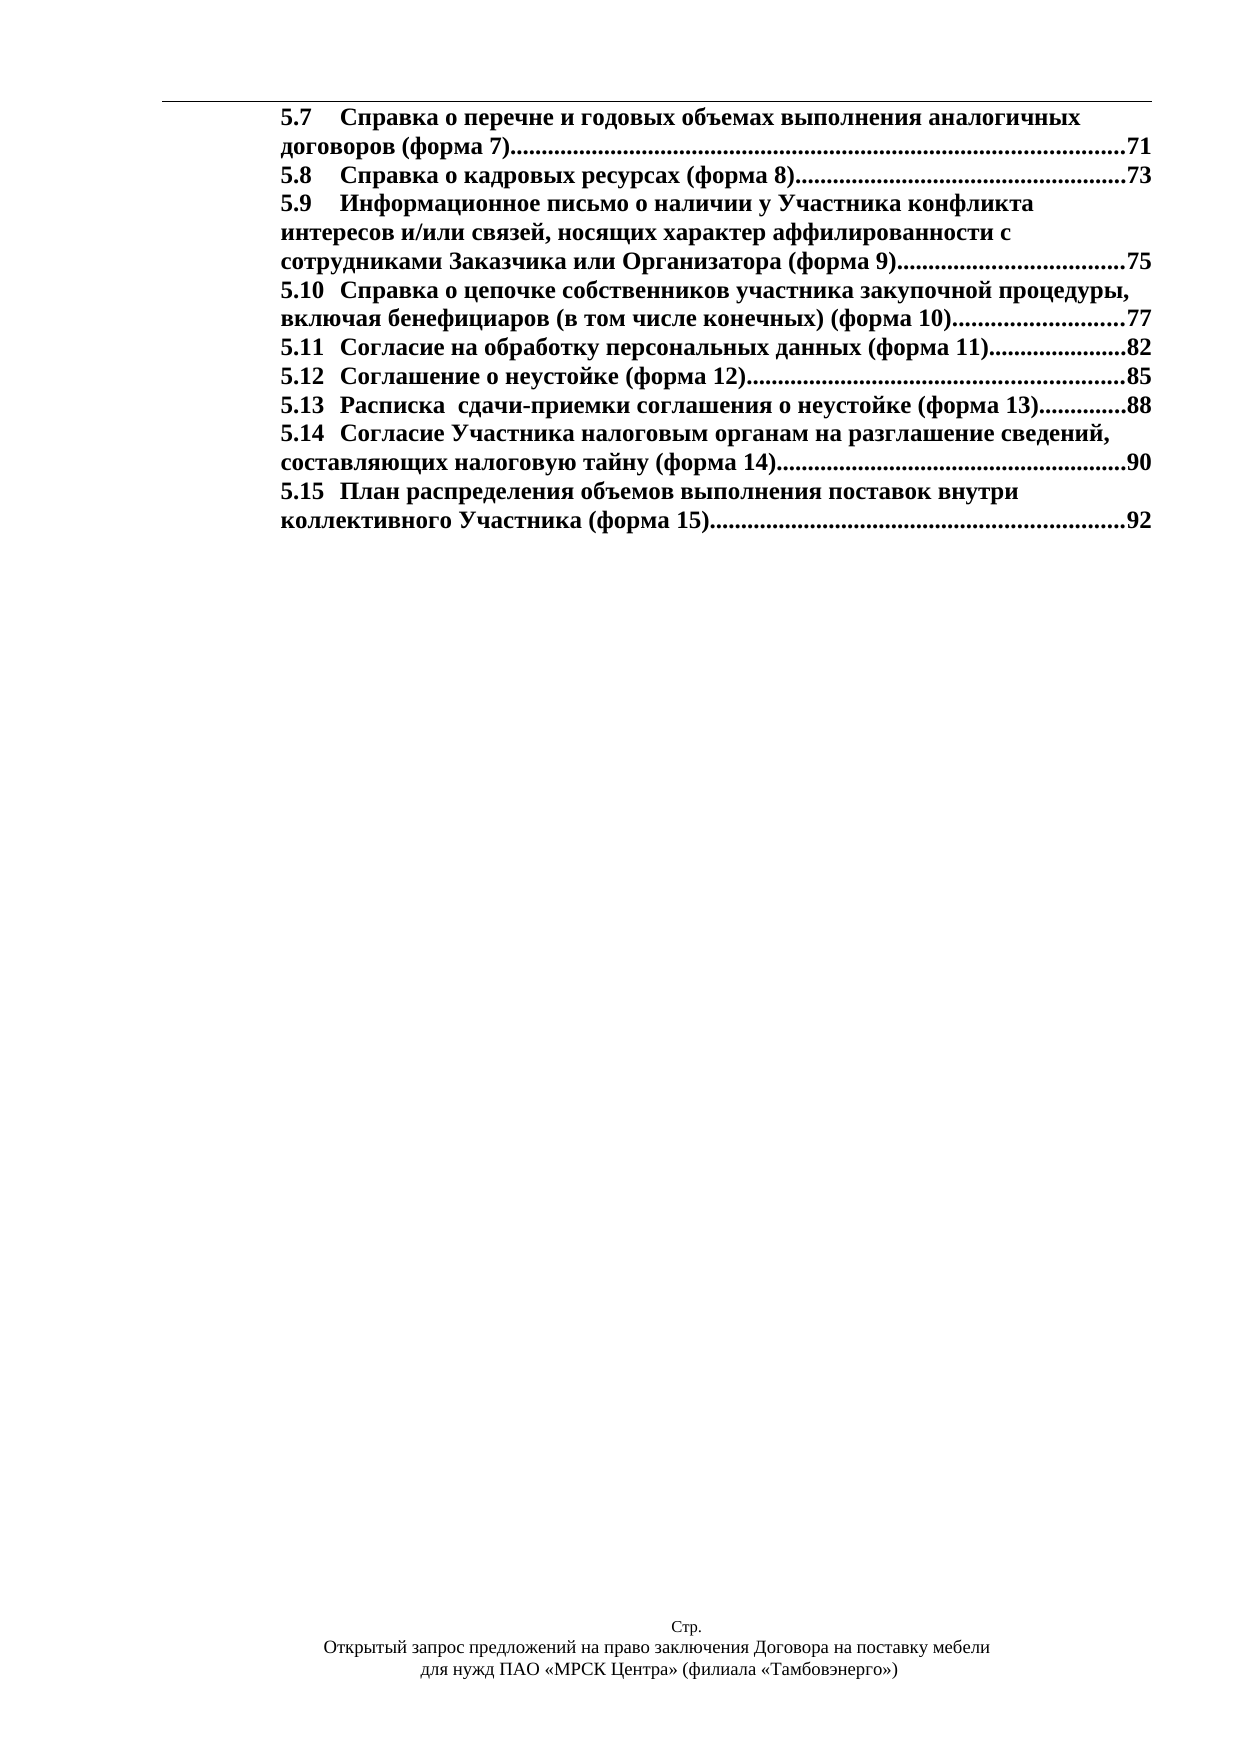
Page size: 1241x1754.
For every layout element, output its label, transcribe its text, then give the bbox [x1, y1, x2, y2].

text 5.13 Расписка сдачи-приемки соглашения о неустойке (форма 13) 88 [280, 390, 1133, 418]
text 5.14 Согласие Участника налоговым органам на разглашение сведений, составляющих налоговую тайну (форма 14) 90 [280, 418, 1133, 476]
text 5.9 Информационное письмо о наличии у Участника конфликта интересов и/или связей, носящих характер аффилированности с сотрудниками Заказчика или Организатора (форма 9) 75 [280, 188, 1133, 275]
text 5.8 Справка о кадровых ресурсах (форма 8) 73 [280, 160, 1133, 188]
text 5.10 Справка о цепочке собственников участника закупочной процедуры, включая бенефициаров (в том числе конечных) (форма 10) 77 [280, 275, 1133, 332]
text 5.11 Согласие на обработку персональных данных (форма 11) 82 [280, 332, 1133, 361]
text 5.15 План распределения объемов выполнения поставок внутри коллективного Участника (форма 15) 92 [280, 476, 1133, 533]
text 5.7 Справка о перечне и годовых объемах выполнения аналогичных договоров (форма 7) 71 [280, 102, 1133, 160]
text 5.12 Соглашение о неустойке (форма 12) 85 [280, 361, 1133, 390]
